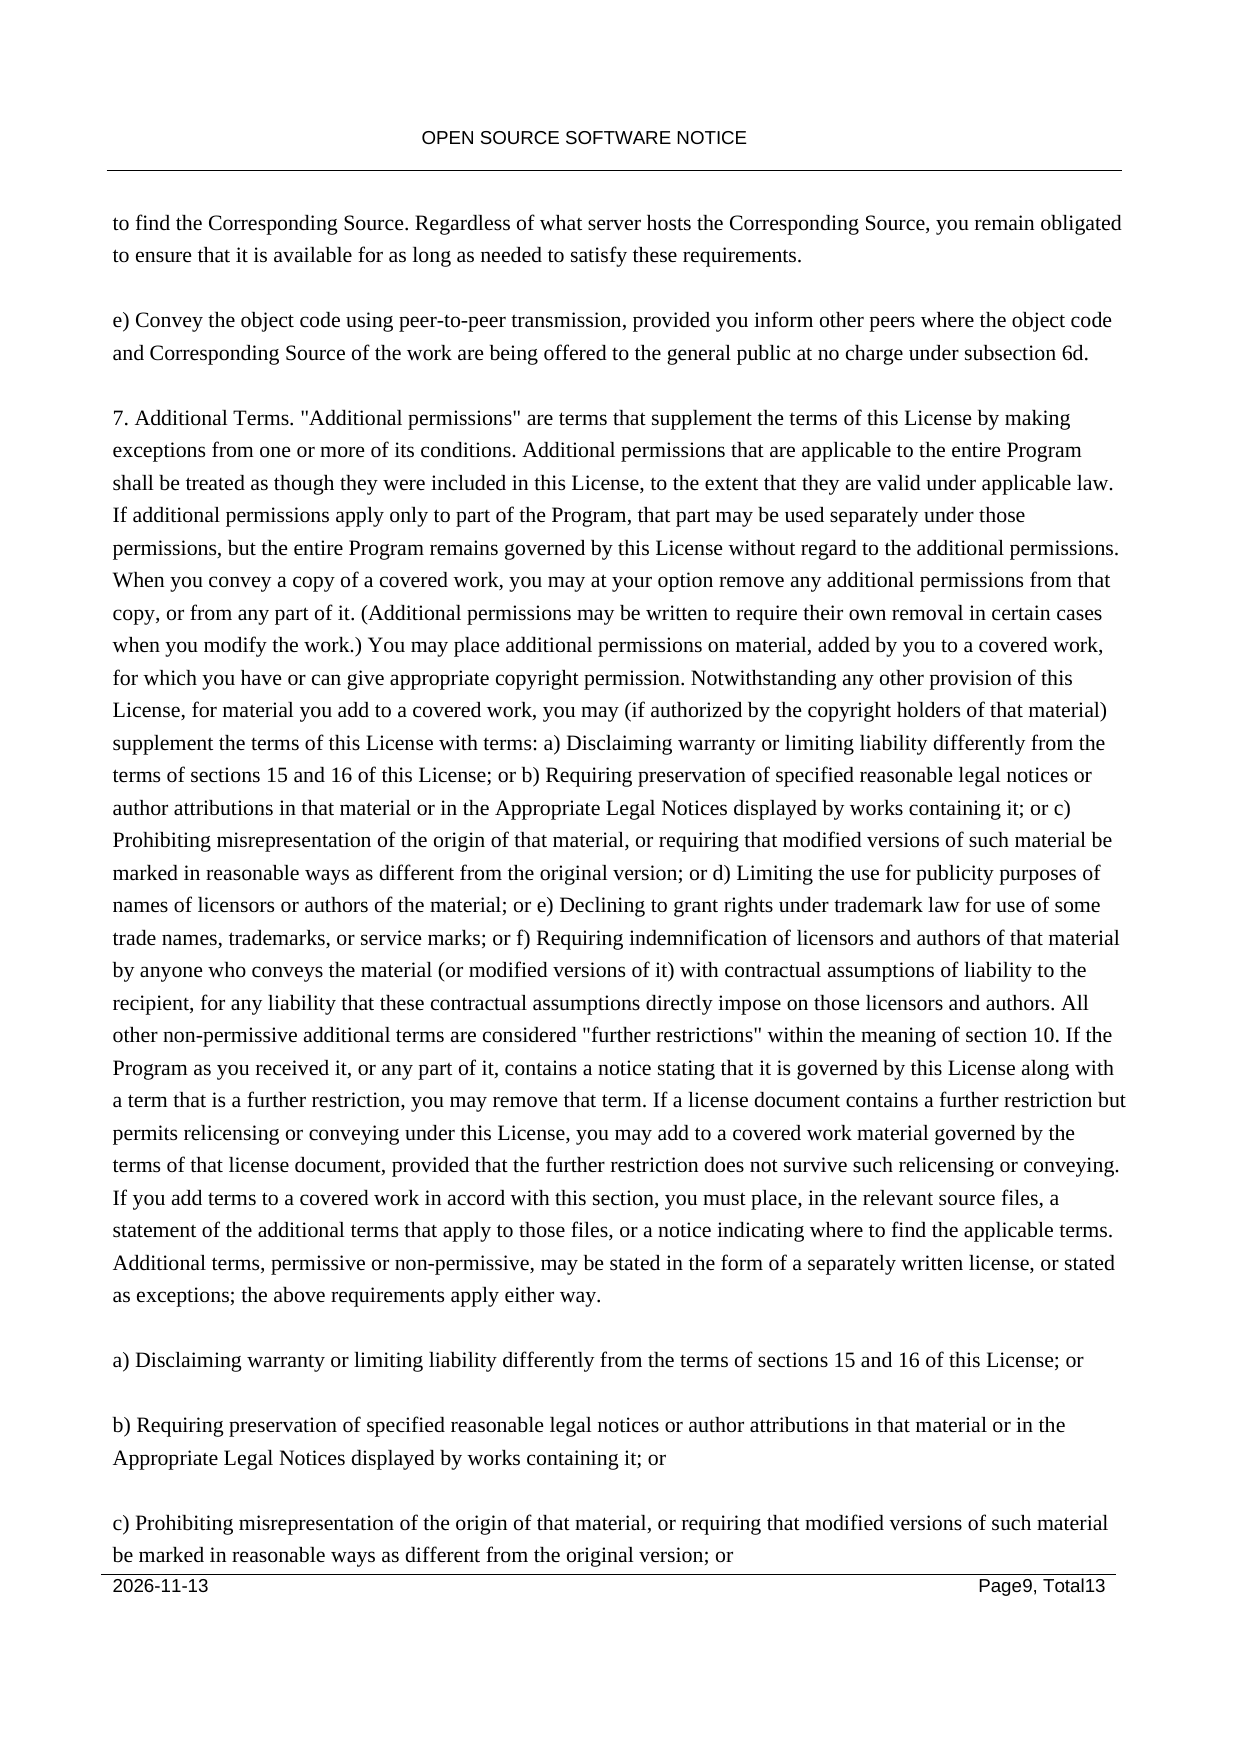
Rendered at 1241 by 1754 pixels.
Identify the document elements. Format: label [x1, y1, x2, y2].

text [112, 206, 1128, 1571]
